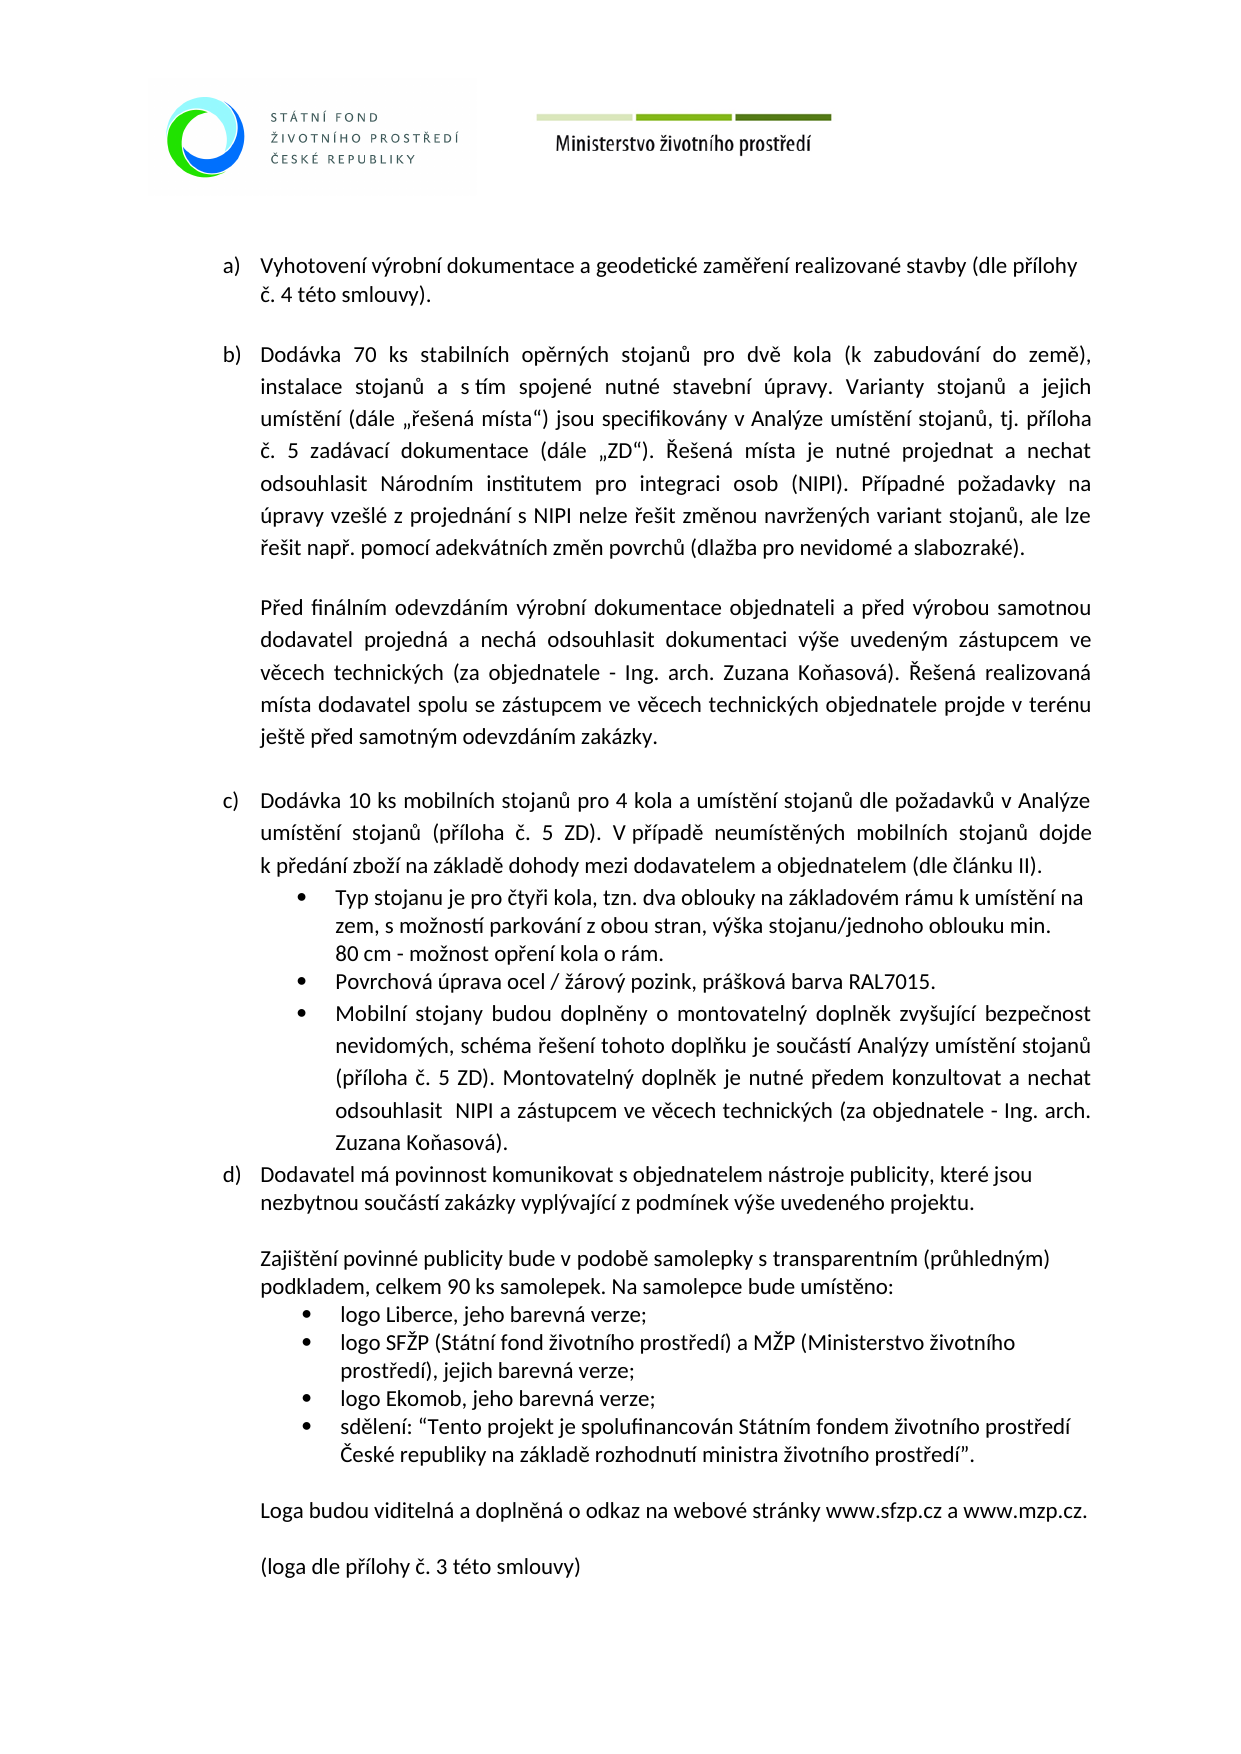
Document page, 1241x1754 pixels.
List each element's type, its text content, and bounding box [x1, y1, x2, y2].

list logo Liberce, jeho barevná verze; [303, 1300, 1093, 1328]
list Povrchová úprava ocel / žárový pozink, prášková barva RAL7015. [298, 967, 1093, 995]
list Mobilní stojany budou doplněny o montovatelný doplněk zvyšující bezpečnost nevidomých, schéma řešení tohoto doplňku je součástí Analýzy umístění stojanů (příloha č. 5 ZD). Montovatelný doplněk je nutné předem konzultovat a nechat odsouhlasit NIPI a zástupcem ve věcech technických (za objednatele - Ing. arch. Zuzana Koňasová). [298, 999, 1093, 1156]
list Před finálním odevzdáním výrobní dokumentace objednateli a před výrobou samotnou dodavatel projedná a nechá odsouhlasit dokumentaci výše uvedeným zástupcem ve věcech technických (za objednatele - Ing. arch. Zuzana Koňasová). Řešená realizovaná místa dodavatel spolu se zástupcem ve věcech technických objednatele projde v terénu ještě před samotným odevzdáním zakázky. [260, 593, 1093, 750]
list Typ stojanu je pro čtyři kola, tzn. dva oblouky na základovém rámu k umístění na zem, s možností parkování z obou stran, výška stojanu/jednoho oblouku min. [298, 883, 1093, 939]
list 80 cm - možnost opření kola o rám. [335, 939, 1093, 967]
picture [147, 78, 477, 196]
list Dodávka 10 ks mobilních stojanů pro 4 kola a umístění stojanů dle požadavků v Analýze umístění stojanů (příloha č. 5 ZD). V případě neumístěných mobilních stojanů dojde k předání zboží na základě dohody mezi dodavatelem a objednatelem (dle článku II). [223, 786, 1093, 879]
list Vyhotovení výrobní dokumentace a geodetické zaměření realizované stavby (dle přílohy č. 4 této smlouvy). [223, 252, 1093, 308]
list Dodávka 70 ks stabilních opěrných stojanů pro dvě kola (k zabudování do země), instalace stojanů a s tím spojené nutné stavební úpravy. Varianty stojanů a jejich umístění (dále „řešená místa“) jsou specifikovány v Analýze umístění stojanů, tj. příloha č. 5 zadávací dokumentace (dále „ZD“). Řešená místa je nutné projednat a nechat odsouhlasit Národním institutem pro integraci osob (NIPI). Případné požadavky na úpravy vzešlé z projednání s NIPI nelze řešit změnou navržených variant stojanů, ale lze řešit např. pomocí adekvátních změn povrchů (dlažba pro nevidomé a slabozraké). [223, 340, 1093, 561]
list logo Ekomob, jeho barevná verze; [303, 1384, 1093, 1412]
list Loga budou viditelná a doplněná o odkaz na webové stránky www.sfzp.cz a www.mzp.cz. [260, 1496, 1093, 1524]
picture [507, 73, 860, 196]
list Dodavatel má povinnost komunikovat s objednatelem nástroje publicity, které jsou nezbytnou součástí zakázky vyplývající z podmínek výše uvedeného projektu. [223, 1160, 1093, 1216]
list (loga dle přílohy č. 3 této smlouvy) [260, 1552, 1093, 1580]
list Zajištění povinné publicity bude v podobě samolepky s transparentním (průhledným) podkladem, celkem 90 ks samolepek. Na samolepce bude umístěno: [260, 1244, 1093, 1300]
list sdělení: “Tento projekt je spolufinancován Státním fondem životního prostředí České republiky na základě rozhodnutí ministra životního prostředí”. [303, 1412, 1093, 1468]
list logo SFŽP (Státní fond životního prostředí) a MŽP (Ministerstvo životního prostředí), jejich barevná verze; [303, 1328, 1093, 1384]
